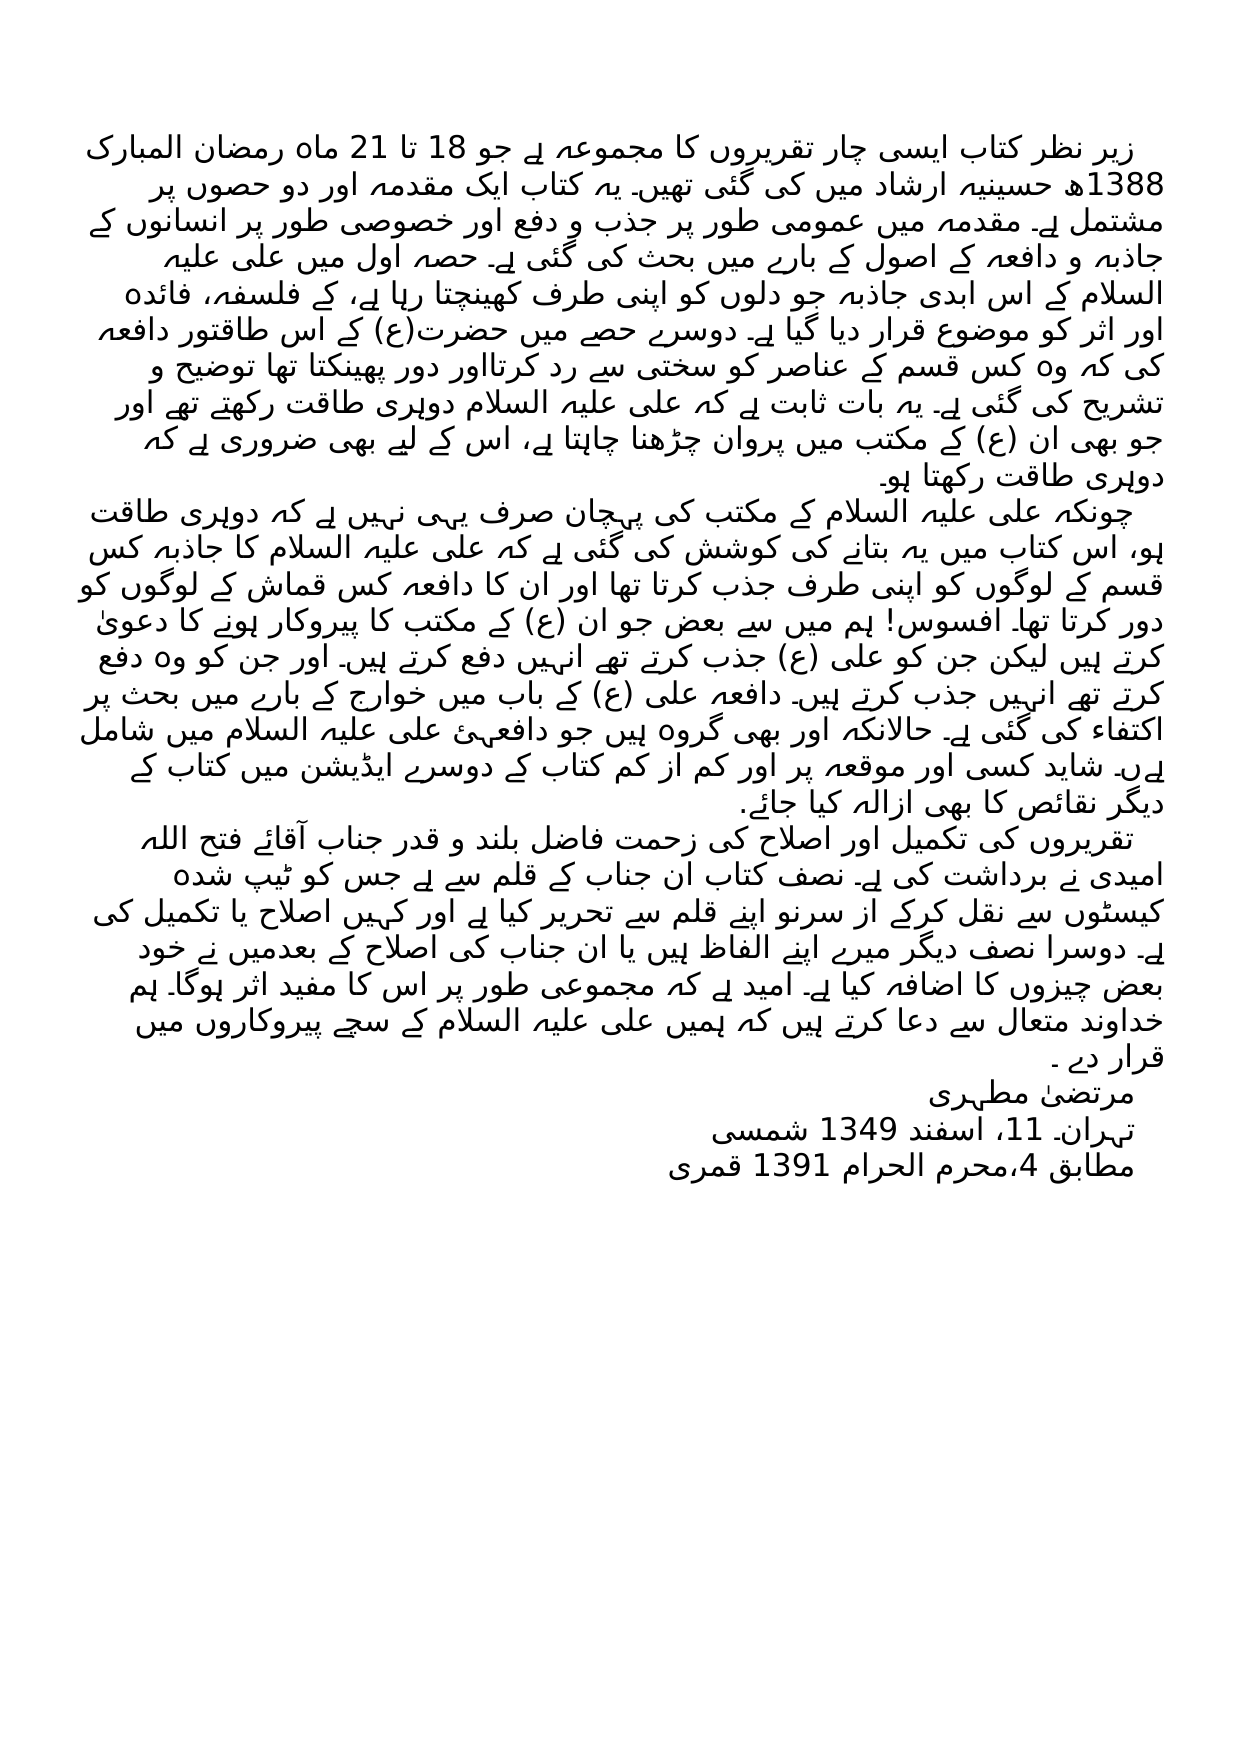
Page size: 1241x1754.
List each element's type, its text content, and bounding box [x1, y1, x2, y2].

text زیر نظر کتاب ایسی چار تقریروں کا مجموعہ ہے جو 18 تا 21 ماہ رمضان المبارک 1388ھ حسینیہ ارشاد میں کی گئی تھیں۔ یہ کتاب ایک مقدمہ اور دو حصوں پر مشتمل ہے۔ مقدمہ میں عمومی طور پر جذب و دفع اور خصوصی طور پر انسانوں کے جاذبہ و دافعہ کے اصول کے بارے میں بحث کی گئی ہے۔ حصہ اول میں علی علیہ السلام کے اس ابدی جاذبہ جو دلوں کو اپنی طرف کھینچتا رہا ہے، کے فلسفہ، فائدہ اور اثر کو موضوع قرار دیا گیا ہے۔ دوسرے حصے میں حضرت(ع) کے اس طاقتور دافعہ کی کہ وہ کس قسم کے عناصر کو سختی سے رد کرتااور دور پھینکتا تھا توضیح و تشریح کی گئی ہے۔ یہ بات ثابت ہے کہ علی علیہ السلام دوہری طاقت رکھتے تھے اور جو بھی ان (ع) کے مکتب میں پروان چڑھنا چاہتا ہے، اس کے لیے بھی ضروری ہے کہ دوہری طاقت رکھتا ہو۔ [75, 130, 1165, 493]
text مرتضیٰ مطہری [75, 1075, 1165, 1111]
text تہران۔ 11، اسفند 1349 شمسی [75, 1111, 1165, 1148]
text چونکہ علی علیہ السلام کے مکتب کی پہچان صرف یہی نہیں ہے کہ دوہری طاقت ہو، اس کتاب میں یہ بتانے کی کوشش کی گئی ہے کہ علی علیہ السلام کا جاذبہ کس قسم کے لوگوں کو اپنی طرف جذب کرتا تھا اور ان کا دافعہ کس قماش کے لوگوں کو دور کرتا تھا۔ افسوس! ہم میں سے بعض جو ان (ع) کے مکتب کا پیروکار ہونے کا دعویٰ کرتے ہیں لیکن جن کو علی (ع) جذب کرتے تھے انہیں دفع کرتے ہیں۔ اور جن کو وہ دفع کرتے تھے انہیں جذب کرتے ہیں۔ دافعہ علی (ع) کے باب میں خوارج کے بارے میں بحث پر اکتفاء کی گئی ہے۔ حالانکہ اور بھی گروہ ہیں جو دافعہئ علی علیہ السلام میں شامل ہےں۔ شاید کسی اور موقعہ پر اور کم از کم کتاب کے دوسرے ایڈیشن میں کتاب کے دیگر نقائص کا بھی ازالہ کیا جائے. [75, 493, 1165, 820]
text تقریروں کی تکمیل اور اصلاح کی زحمت فاضل بلند و قدر جناب آقائے فتح اللہ امیدی نے برداشت کی ہے۔ نصف کتاب ان جناب کے قلم سے ہے جس کو ٹیپ شدہ کیسٹوں سے نقل کرکے از سرنو اپنے قلم سے تحریر کیا ہے اور کہیں اصلاح یا تکمیل کی ہے۔ دوسرا نصف دیگر میرے اپنے الفاظ ہیں یا ان جناب کی اصلاح کے بعدمیں نے خود بعض چیزوں کا اضافہ کیا ہے۔ امید ہے کہ مجموعی طور پر اس کا مفید اثر ہوگا۔ ہم خداوند متعال سے دعا کرتے ہیں کہ ہمیں علی علیہ السلام کے سچے پیروکاروں میں قرار دے ۔ [75, 820, 1165, 1075]
text مطابق 4،محرم الحرام 1391 قمری [75, 1148, 1165, 1184]
